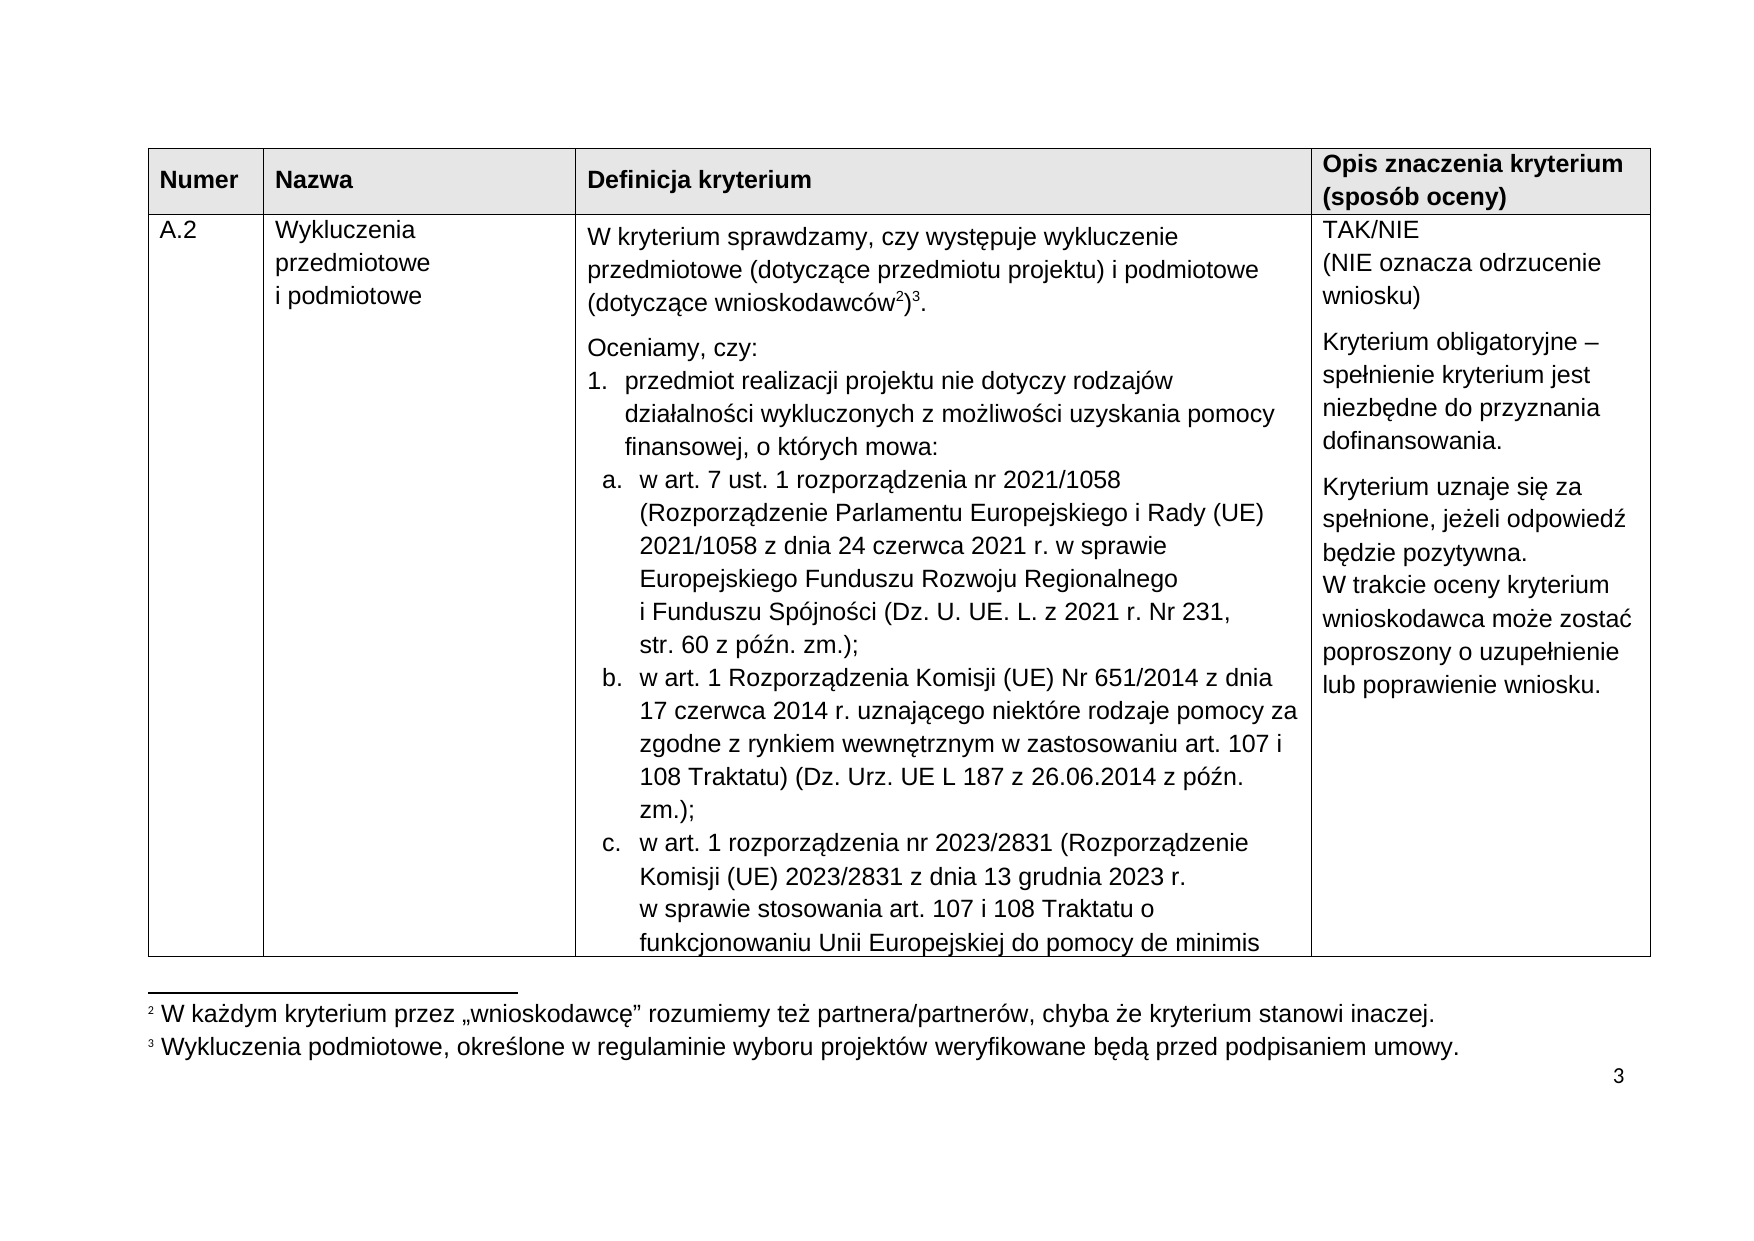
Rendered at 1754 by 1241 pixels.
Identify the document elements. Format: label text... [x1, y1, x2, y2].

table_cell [1312, 215, 1650, 956]
table_header Nazwa [264, 149, 575, 214]
table_header Opis znaczenia kryterium (sposób oceny) [1312, 149, 1650, 214]
table_header Definicja kryterium [576, 149, 1311, 214]
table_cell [576, 215, 1311, 956]
table_header Numer [149, 149, 263, 214]
table_cell Wykluczenia przedmiotowe i podmiotowe [264, 215, 575, 956]
table_cell A.2 [149, 215, 263, 956]
